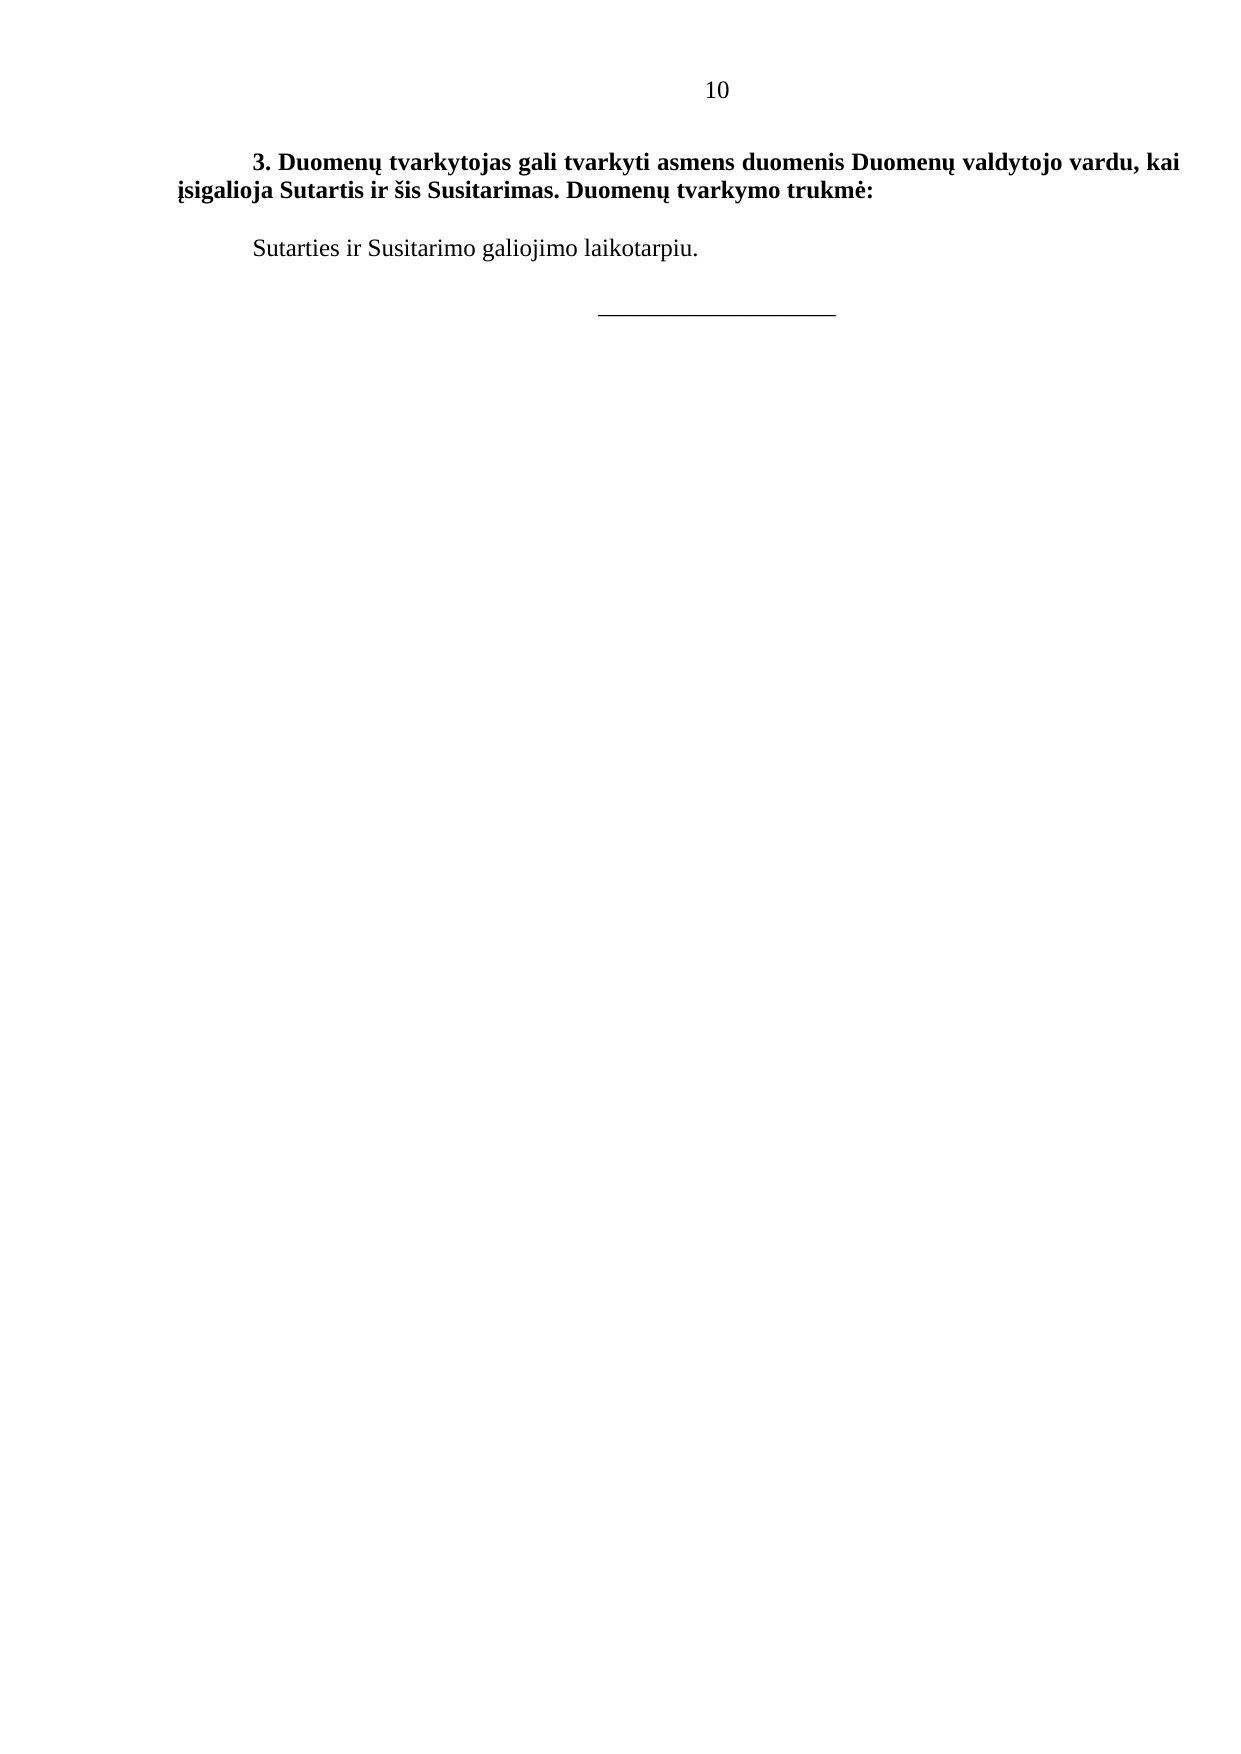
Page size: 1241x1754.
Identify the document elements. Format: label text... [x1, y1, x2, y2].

text ___________________ [177, 291, 1181, 319]
text 3. Duomenų tvarkytojas gali tvarkyti asmens duomenis Duomenų valdytojo vardu, kai įsigalioja Sutartis ir šis Susitarimas. Duomenų tvarkymo trukmė: [177, 147, 1181, 204]
text Sutarties ir Susitarimo galiojimo laikotarpiu. [177, 233, 1181, 262]
